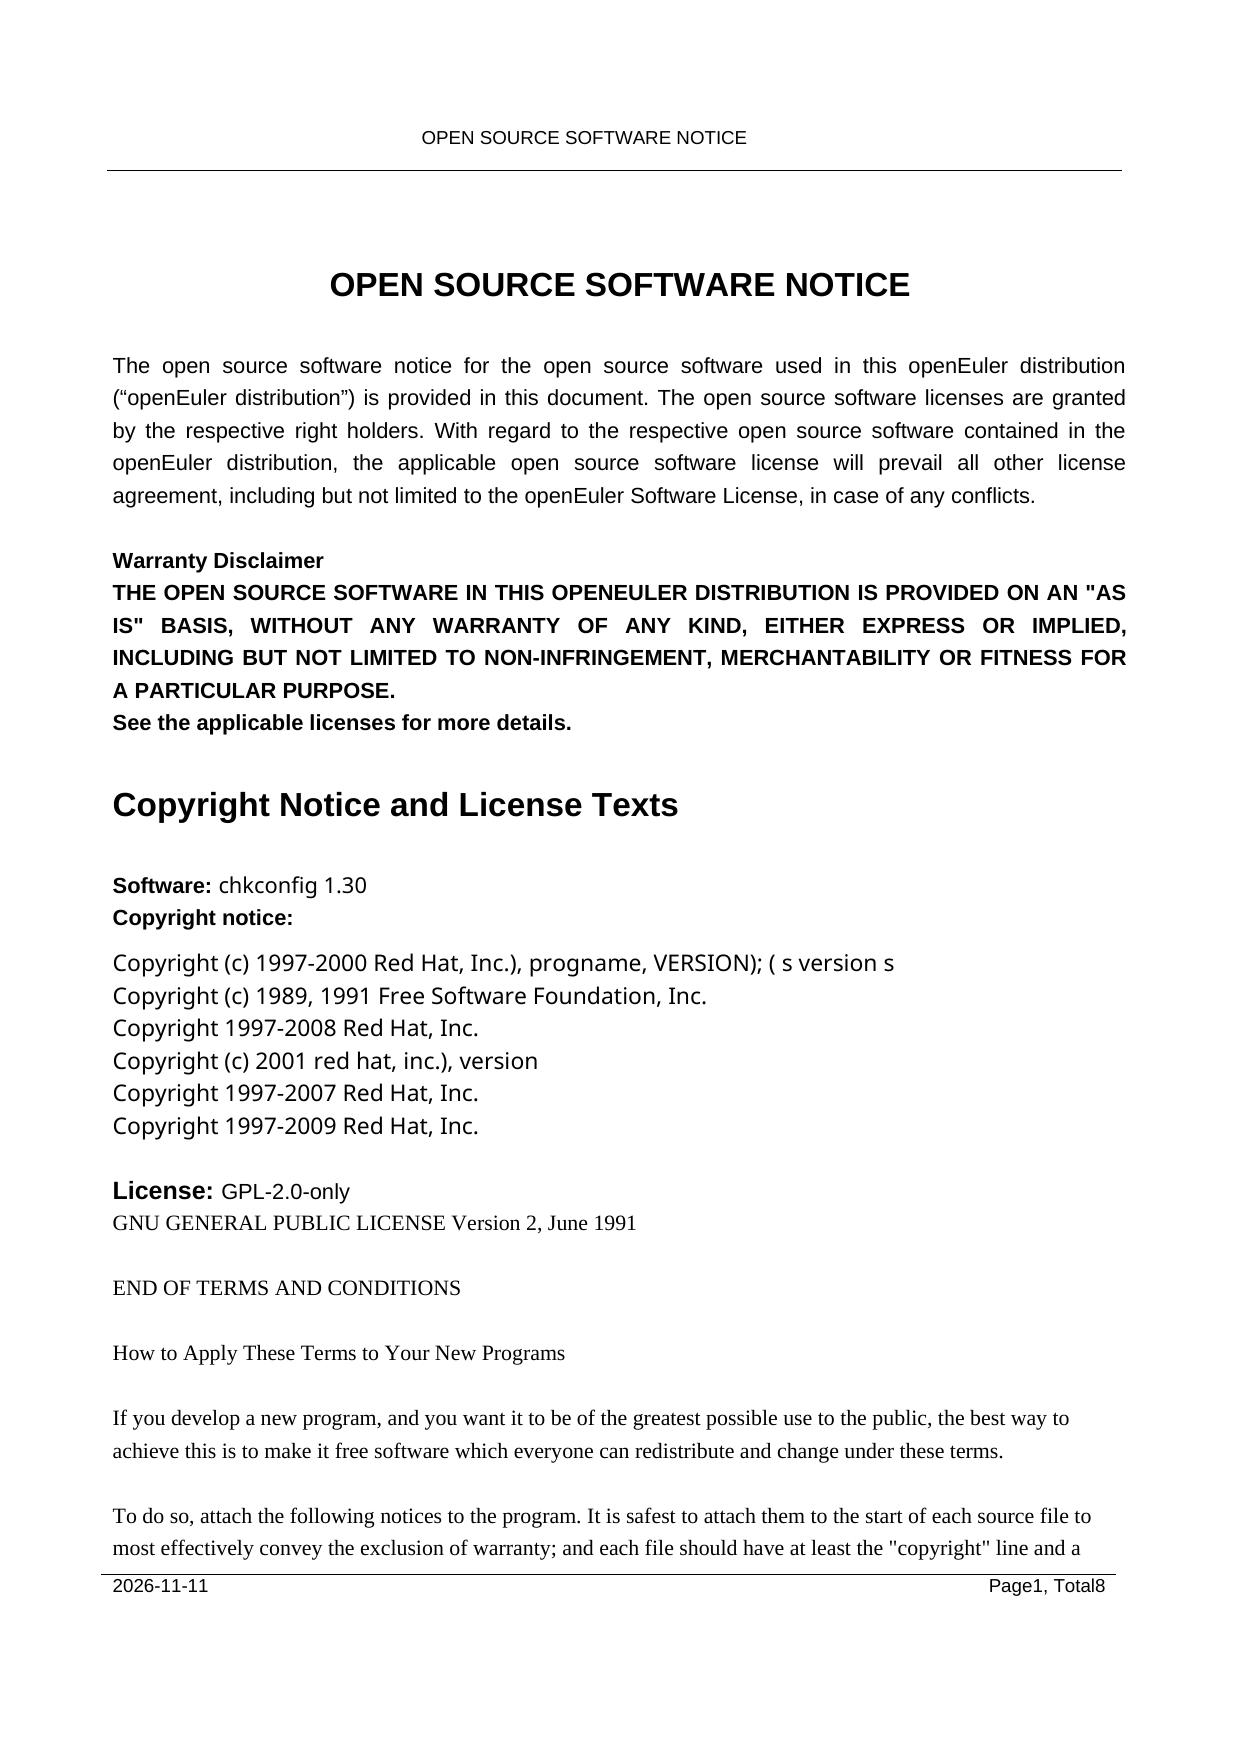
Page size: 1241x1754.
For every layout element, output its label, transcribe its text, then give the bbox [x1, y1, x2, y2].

text OPEN SOURCE SOFTWARE NOTICE [112, 251, 1128, 316]
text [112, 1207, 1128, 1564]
text Warranty Disclaimer [112, 544, 1128, 576]
title Software: chkconfig 1.30 [112, 869, 1128, 901]
text License: GPL-2.0-only [112, 1174, 1128, 1207]
text Copyright (c) 1997-2000 Red Hat, Inc.), progname, VERSION); ( s version s Copyright (c) 1989, 1991 Free Software Foundation, Inc. Copyright 1997-2008 Red Hat, Inc. Copyright (c) 2001 red hat, inc.), version Copyright 1997-2007 Red Hat, Inc. Copyright 1997-2009 Red Hat, Inc. [112, 947, 1128, 1174]
text THE OPEN SOURCE SOFTWARE IN THIS OPENEULER DISTRIBUTION IS PROVIDED ON AN "AS IS" BASIS, WITHOUT ANY WARRANTY OF ANY KIND, EITHER EXPRESS OR IMPLIED, INCLUDING BUT NOT LIMITED TO NON-INFRINGEMENT, MERCHANTABILITY OR FITNESS FOR A PARTICULAR PURPOSE. See the applicable licenses for more details. [112, 576, 1128, 739]
text Copyright notice: [112, 901, 1128, 934]
text Copyright Notice and License Texts [112, 771, 1128, 836]
text The open source software notice for the open source software used in this openEuler distribution (“openEuler distribution”) is provided in this document. The open source software licenses are granted by the respective right holders. With regard to the respective open source software contained in the openEuler distribution, the applicable open source software license will prevail all other license agreement, including but not limited to the openEuler Software License, in case of any conflicts. [112, 349, 1128, 511]
